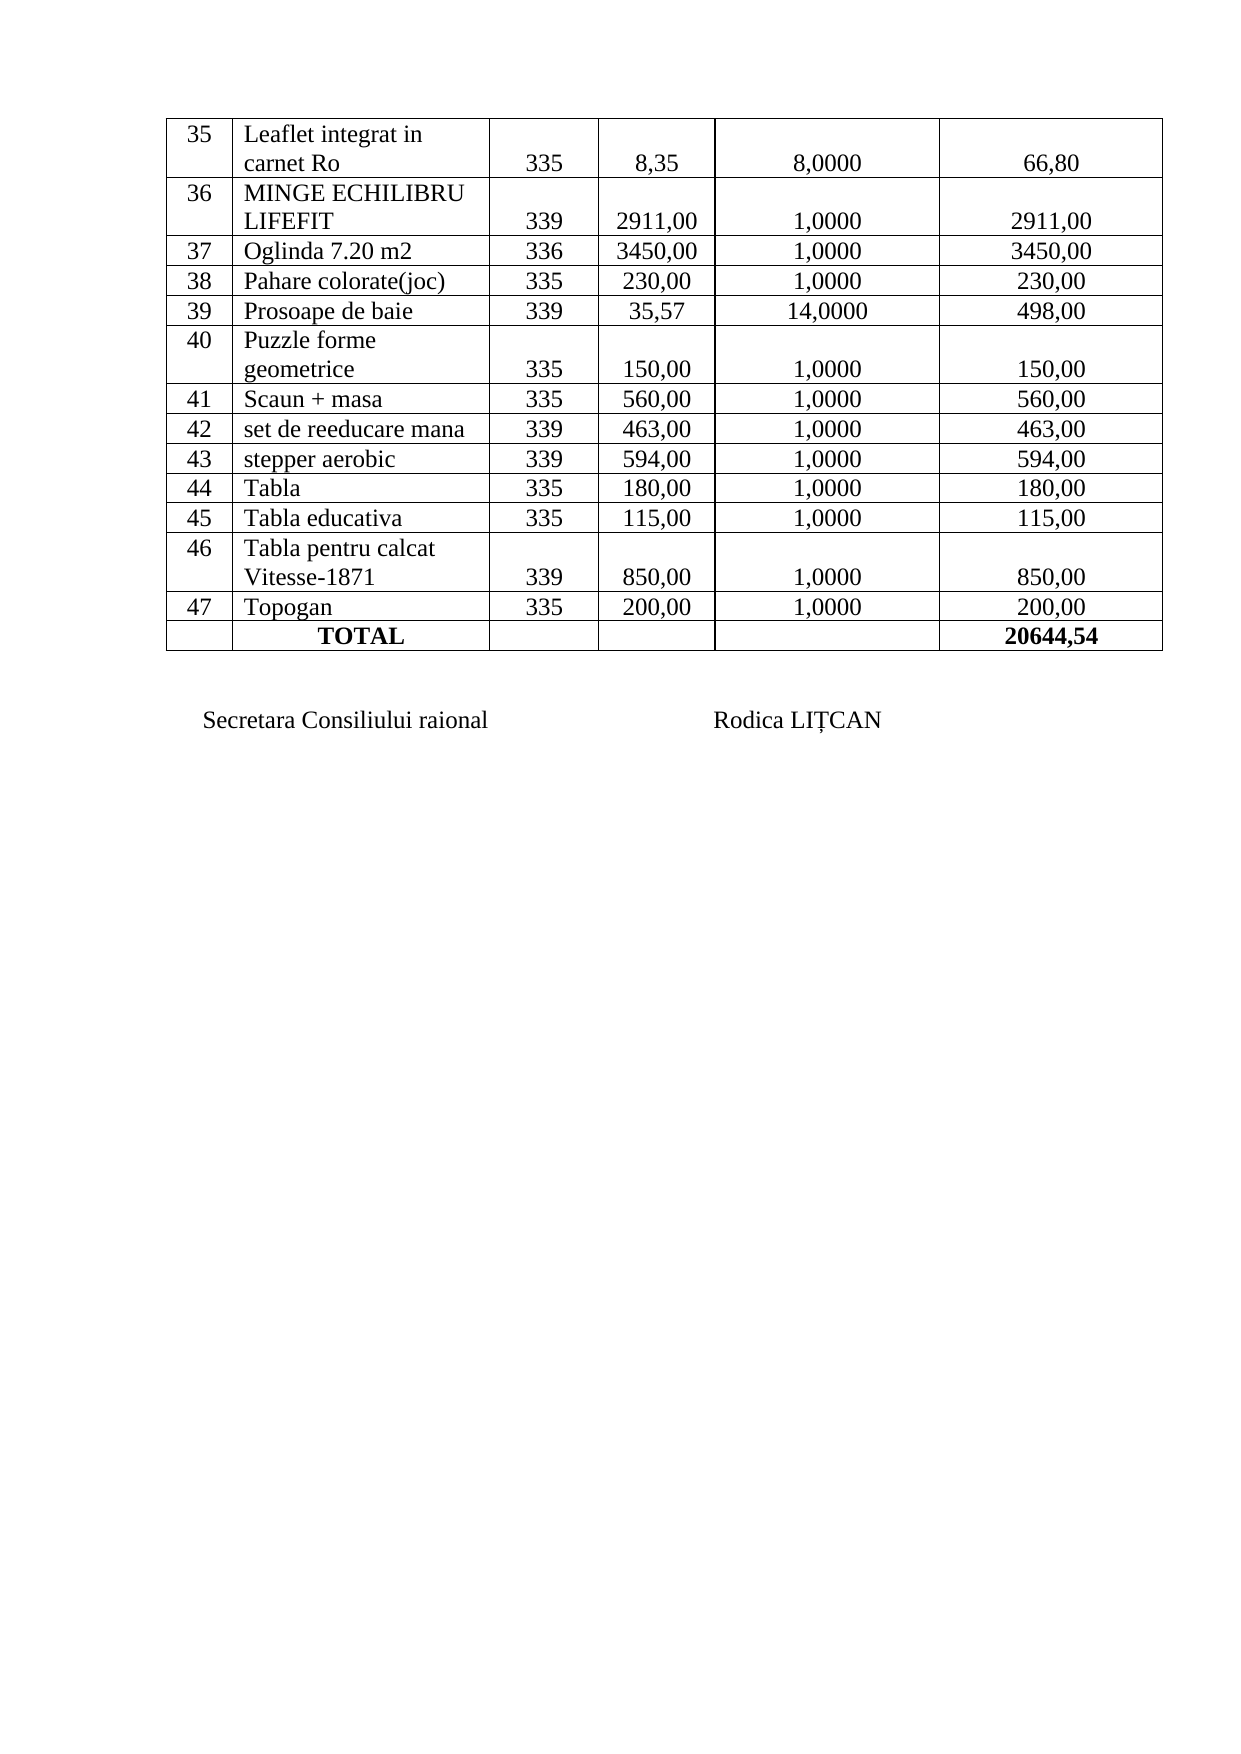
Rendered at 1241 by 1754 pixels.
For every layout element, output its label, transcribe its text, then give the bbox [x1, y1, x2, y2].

table_cell 44 [167, 474, 232, 502]
table_cell 2911,00 [940, 178, 1162, 235]
table_cell 335 [490, 384, 598, 413]
table_cell 230,00 [940, 266, 1162, 295]
table_cell 463,00 [940, 414, 1162, 443]
table_cell Prosoape de baie [233, 296, 489, 324]
table_cell 14,0000 [716, 296, 939, 324]
table_cell stepper aerobic [233, 444, 489, 472]
table_cell 1,0000 [716, 444, 939, 472]
table_cell Tabla [233, 474, 489, 502]
table_cell 594,00 [940, 444, 1162, 472]
table_cell 339 [490, 533, 598, 591]
table_cell 180,00 [599, 474, 714, 502]
table_cell 66,80 [940, 119, 1162, 177]
table_cell 20644,54 [940, 621, 1162, 650]
table_cell 560,00 [599, 384, 714, 413]
table_cell 339 [490, 296, 598, 324]
table_cell 200,00 [599, 592, 714, 620]
table_cell 1,0000 [716, 384, 939, 413]
table_cell 115,00 [940, 503, 1162, 532]
table_cell 46 [167, 533, 232, 591]
table_cell 150,00 [940, 326, 1162, 383]
table_cell Topogan [233, 592, 489, 620]
table_cell [490, 621, 598, 650]
table_cell 36 [167, 178, 232, 235]
table_cell 335 [490, 326, 598, 383]
table_cell 1,0000 [716, 266, 939, 295]
table_cell 1,0000 [716, 236, 939, 265]
table_cell Pahare colorate(joc) [233, 266, 489, 295]
table_cell 1,0000 [716, 592, 939, 620]
table_cell 335 [490, 592, 598, 620]
table_cell 37 [167, 236, 232, 265]
table_cell Tabla pentru calcat Vitesse-1871 [233, 533, 489, 591]
table_cell 35,57 [599, 296, 714, 324]
table_cell 339 [490, 414, 598, 443]
table_cell 335 [490, 503, 598, 532]
table_cell 1,0000 [716, 533, 939, 591]
table_cell 115,00 [599, 503, 714, 532]
table_cell 1,0000 [716, 474, 939, 502]
table_cell 8,35 [599, 119, 714, 177]
table_cell 335 [490, 474, 598, 502]
table_cell 42 [167, 414, 232, 443]
table_cell 3450,00 [599, 236, 714, 265]
table_cell 150,00 [599, 326, 714, 383]
table_cell 1,0000 [716, 326, 939, 383]
table_cell 41 [167, 384, 232, 413]
table_cell Oglinda 7.20 m2 [233, 236, 489, 265]
table_cell Puzzle forme geometrice [233, 326, 489, 383]
table_cell [716, 621, 939, 650]
table_cell 850,00 [599, 533, 714, 591]
table_cell 180,00 [940, 474, 1162, 502]
table_cell 339 [490, 178, 598, 235]
table_cell 498,00 [940, 296, 1162, 324]
table_cell 230,00 [599, 266, 714, 295]
table_cell 339 [490, 444, 598, 472]
text Secretara Consiliului raional Rodica LIȚCAN [177, 705, 1152, 734]
table_cell [599, 621, 714, 650]
table_cell MINGE ECHILIBRU LIFEFIT [233, 178, 489, 235]
table_cell Leaflet integrat in carnet Ro [233, 119, 489, 177]
table_cell [167, 621, 232, 650]
table_cell 8,0000 [716, 119, 939, 177]
table_cell 1,0000 [716, 414, 939, 443]
table_cell 35 [167, 119, 232, 177]
table_cell 45 [167, 503, 232, 532]
table_cell 40 [167, 326, 232, 383]
table_cell 200,00 [940, 592, 1162, 620]
table_cell Tabla educativa [233, 503, 489, 532]
table_cell 594,00 [599, 444, 714, 472]
table_cell 463,00 [599, 414, 714, 443]
table_cell Scaun + masa [233, 384, 489, 413]
table_cell TOTAL [233, 621, 489, 650]
table_cell 2911,00 [599, 178, 714, 235]
table_cell 1,0000 [716, 178, 939, 235]
table_cell set de reeducare mana [233, 414, 489, 443]
table_cell 850,00 [940, 533, 1162, 591]
table_cell 335 [490, 266, 598, 295]
table_cell 560,00 [940, 384, 1162, 413]
table_cell 336 [490, 236, 598, 265]
table_cell 1,0000 [716, 503, 939, 532]
table_cell 47 [167, 592, 232, 620]
table_cell 39 [167, 296, 232, 324]
table_cell 43 [167, 444, 232, 472]
table_cell 335 [490, 119, 598, 177]
table_cell 3450,00 [940, 236, 1162, 265]
table_cell 38 [167, 266, 232, 295]
